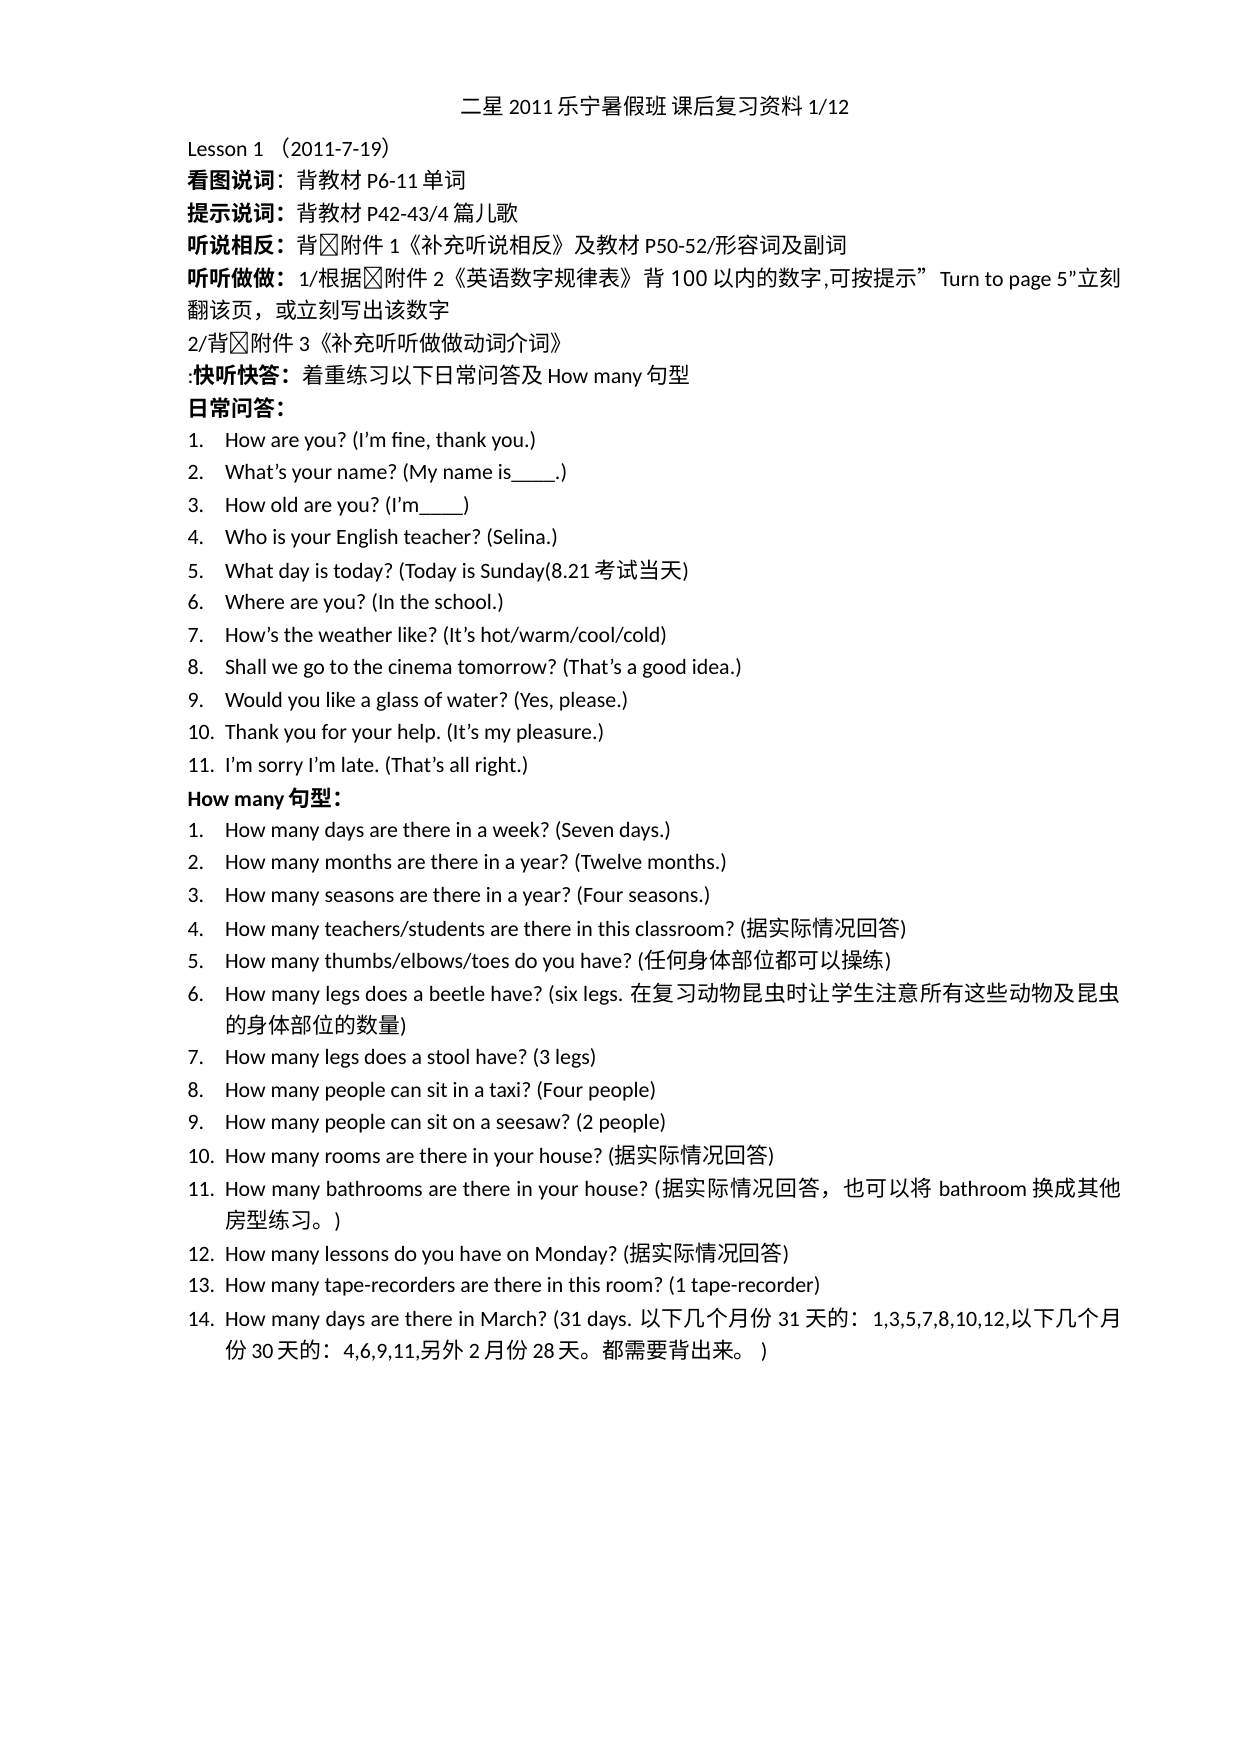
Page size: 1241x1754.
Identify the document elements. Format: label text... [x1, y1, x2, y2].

list How many months are there in a year? (Twelve months.) [187, 846, 1122, 878]
list How many people can sit in a taxi? (Four people) [187, 1073, 1122, 1106]
list I’m sorry I’m late. (That’s all right.) [187, 748, 1122, 781]
text 听说相反：背附件1《补充听说相反》及教材P50-52/形容词及副词 [187, 228, 1122, 261]
list How’s the weather like? (It’s hot/warm/cool/cold) [187, 618, 1122, 651]
list How many legs does a beetle have? (six legs. 在复习动物昆虫时让学生注意所有这些动物及昆虫的身体部位的数量) [187, 976, 1122, 1041]
text 看图说词：背教材P6-11单词 [187, 163, 1122, 196]
list How many rooms are there in your house? (据实际情况回答) [187, 1138, 1122, 1171]
list How many tape-recorders are there in this room? (1 tape-recorder) [187, 1268, 1122, 1301]
list How many days are there in March? (31 days. 以下几个月份31天的：1,3,5,7,8,10,12,以下几个月份30天的：4,6,9,11,另外2月份28天。都需要背出来。 ) [187, 1301, 1122, 1366]
list How old are you? (I’m____) [187, 488, 1122, 521]
list Where are you? (In the school.) [187, 586, 1122, 618]
list What day is today? (Today is Sunday(8.21考试当天) [187, 553, 1122, 586]
list What’s your name? (My name is____.) [187, 456, 1122, 488]
list How many lessons do you have on Monday? (据实际情况回答) [187, 1236, 1122, 1268]
list Who is your English teacher? (Selina.) [187, 521, 1122, 553]
list How many days are there in a week? (Seven days.) [187, 813, 1122, 846]
list How many teachers/students are there in this classroom? (据实际情况回答) [187, 911, 1122, 943]
text :快听快答：着重练习以下日常问答及How many句型 [187, 358, 1122, 391]
list How many people can sit on a seesaw? (2 people) [187, 1106, 1122, 1138]
text 提示说词：背教材P42-43/4篇儿歌 [187, 196, 1122, 228]
list How are you? (I’m fine, thank you.) [187, 423, 1122, 456]
list Thank you for your help. (It’s my pleasure.) [187, 716, 1122, 748]
list Shall we go to the cinema tomorrow? (That’s a good idea.) [187, 651, 1122, 683]
list Would you like a glass of water? (Yes, please.) [187, 683, 1122, 716]
list How many bathrooms are there in your house? (据实际情况回答，也可以将bathroom换成其他房型练习。) [187, 1171, 1122, 1236]
text 听听做做：1/根据附件2《英语数字规律表》背100以内的数字,可按提示”Turn to page 5”立刻翻该页，或立刻写出该数字 [187, 261, 1122, 326]
text 日常问答： [187, 391, 1122, 423]
list How many seasons are there in a year? (Four seasons.) [187, 878, 1122, 911]
text How many句型： [187, 781, 1122, 813]
list How many thumbs/elbows/toes do you have? (任何身体部位都可以操练) [187, 943, 1122, 976]
text Lesson 1 （2011-7-19） [187, 131, 1122, 163]
text 2/背附件3《补充听听做做动词介词》 [187, 326, 1122, 358]
list How many legs does a stool have? (3 legs) [187, 1041, 1122, 1073]
